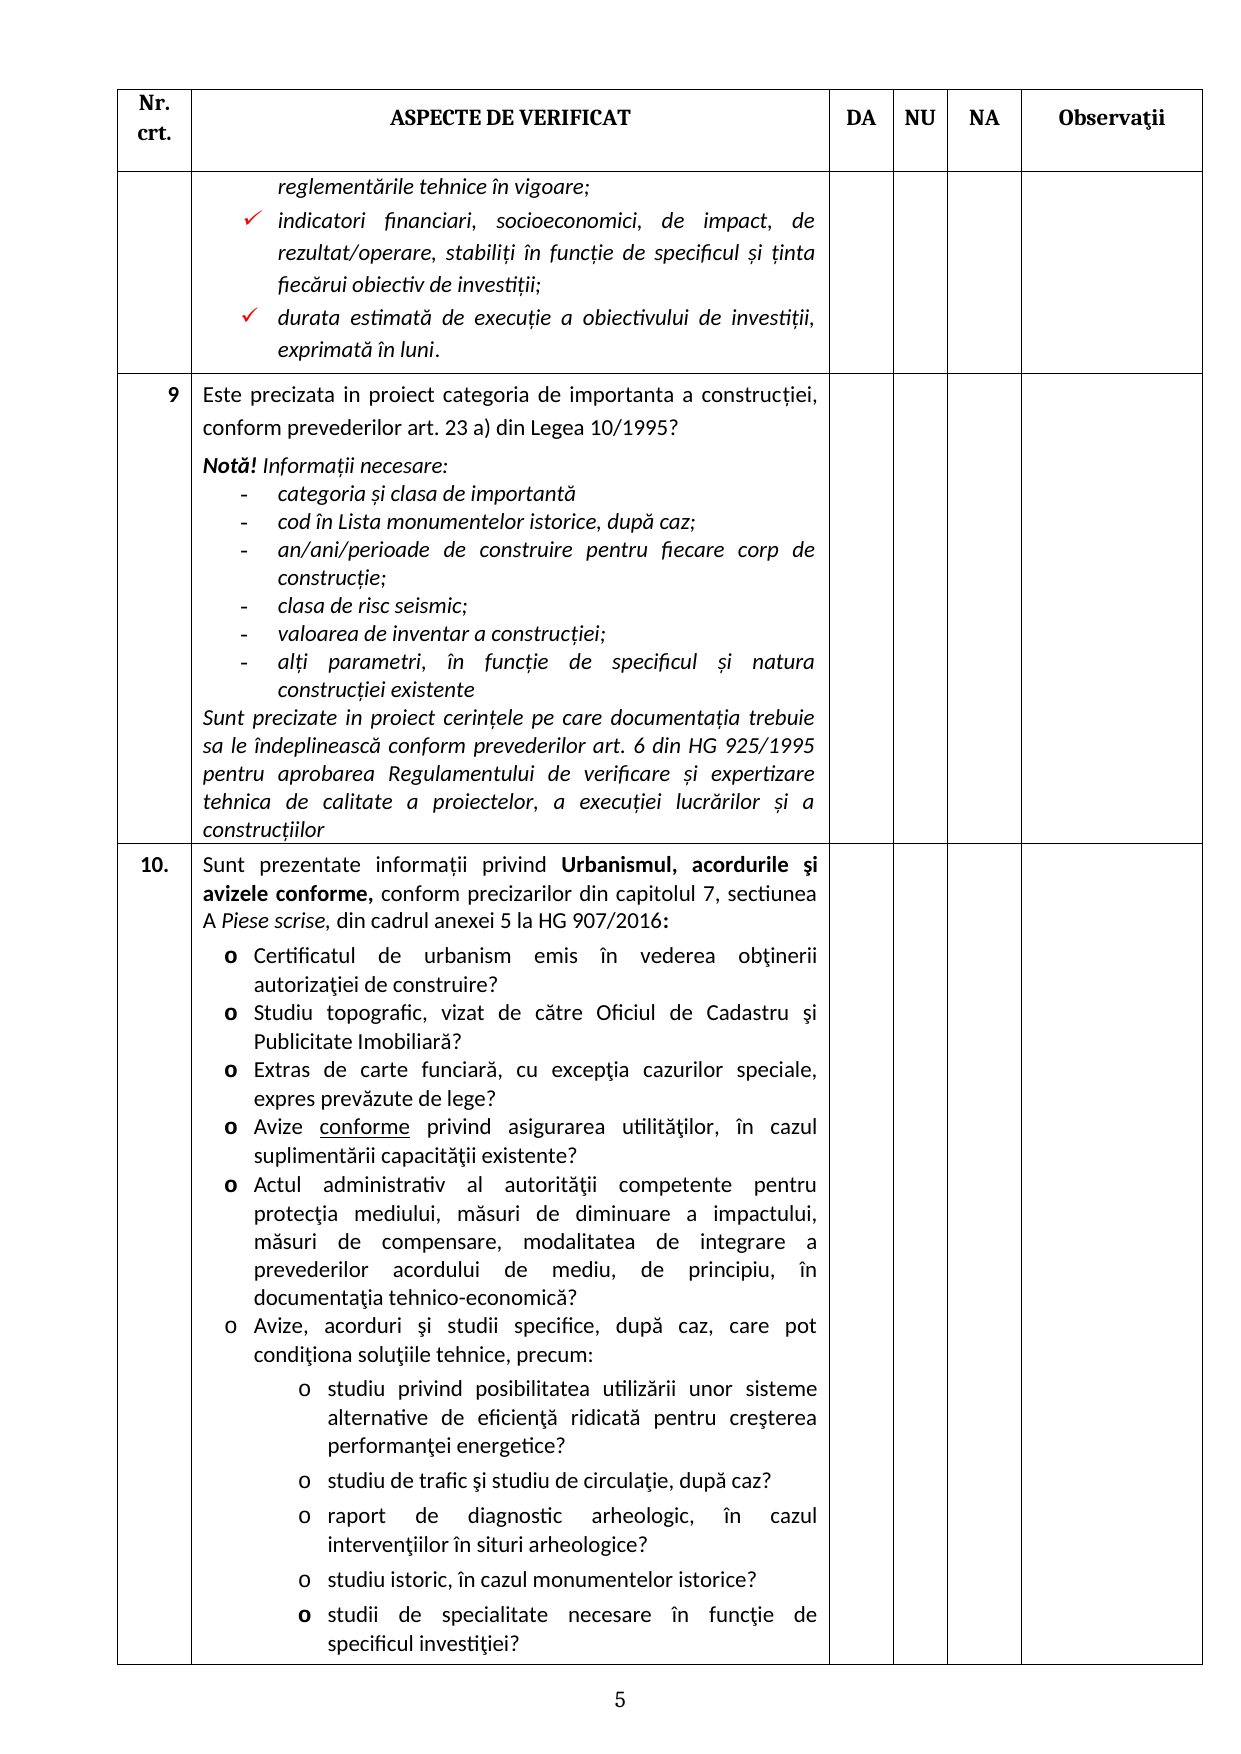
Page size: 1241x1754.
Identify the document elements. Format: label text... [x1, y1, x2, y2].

table_cell [948, 844, 1021, 1663]
table_cell [830, 374, 893, 843]
table_cell [830, 172, 893, 373]
table_cell [894, 844, 947, 1663]
table_header Observaţii [1022, 90, 1202, 171]
table_header NA [948, 90, 1021, 171]
table_header Nr. crt. [118, 90, 191, 171]
table_header DA [830, 90, 893, 171]
table_cell [948, 172, 1021, 373]
table_header ASPECTE DE VERIFICAT [192, 90, 829, 171]
table_cell [1022, 172, 1202, 373]
table_cell 10. [118, 844, 191, 1663]
table_cell Este precizata in proiect categoria de importanta a construcției, conform prevederilor art. 23 a) din Legea 10/1995? Notă! Informații necesare: categoria şi clasa de importantă cod în Lista monumentelor istorice, după caz; an/ani/perioade de construire pentru fiecare corp de construcție; clasa de risc seismic; valoarea de inventar a construcţiei; alţi parametri, în funcție de specificul şi natura construcției existente Sunt precizate in proiect cerințele pe care documentația trebuie sa le îndeplinească conform prevederilor art. 6 din HG 925/1995 pentru aprobarea Regulamentului de verificare şi expertizare tehnica de calitate a proiectelor, a execuției lucrărilor şi a construcțiilor [192, 374, 829, 843]
table_cell [1022, 844, 1202, 1663]
table_cell [894, 374, 947, 843]
table_cell Sunt prezentate informații privind Urbanismul, acordurile şi avizele conforme, conform precizarilor din capitolul 7, sectiunea A Piese scrise, din cadrul anexei 5 la HG 907/2016: Certificatul de urbanism emis în vederea obţinerii autorizaţiei de construire? Studiu topografic, vizat de către Oficiul de Cadastru şi Publicitate Imobiliară? Extras de carte funciară, cu excepţia cazurilor speciale, expres prevăzute de lege? Avize conforme privind asigurarea utilităţilor, în cazul suplimentării capacităţii existente? Actul administrativ al autorităţii competente pentru protecţia mediului, măsuri de diminuare a impactului, măsuri de compensare, modalitatea de integrare a prevederilor acordului de mediu, de principiu, în documentaţia tehnico-economică? Avize, acorduri şi studii specifice, după caz, care pot condiţiona soluţiile tehnice, precum: studiu privind posibilitatea utilizării unor sisteme alternative de eficienţă ridicată pentru creşterea performanţei energetice? studiu de trafic şi studiu de circulaţie, după caz? raport de diagnostic arheologic, în cazul intervenţiilor în situri arheologice? studiu istoric, în cazul monumentelor istorice? studii de specialitate necesare în funcţie de specificul investiţiei? [192, 844, 829, 1663]
table_cell [894, 172, 947, 373]
table_cell [830, 844, 893, 1663]
table_header NU [894, 90, 947, 171]
table_cell [948, 374, 1021, 843]
table_cell [1022, 374, 1202, 843]
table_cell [192, 172, 829, 373]
table_cell 9 [118, 374, 191, 843]
